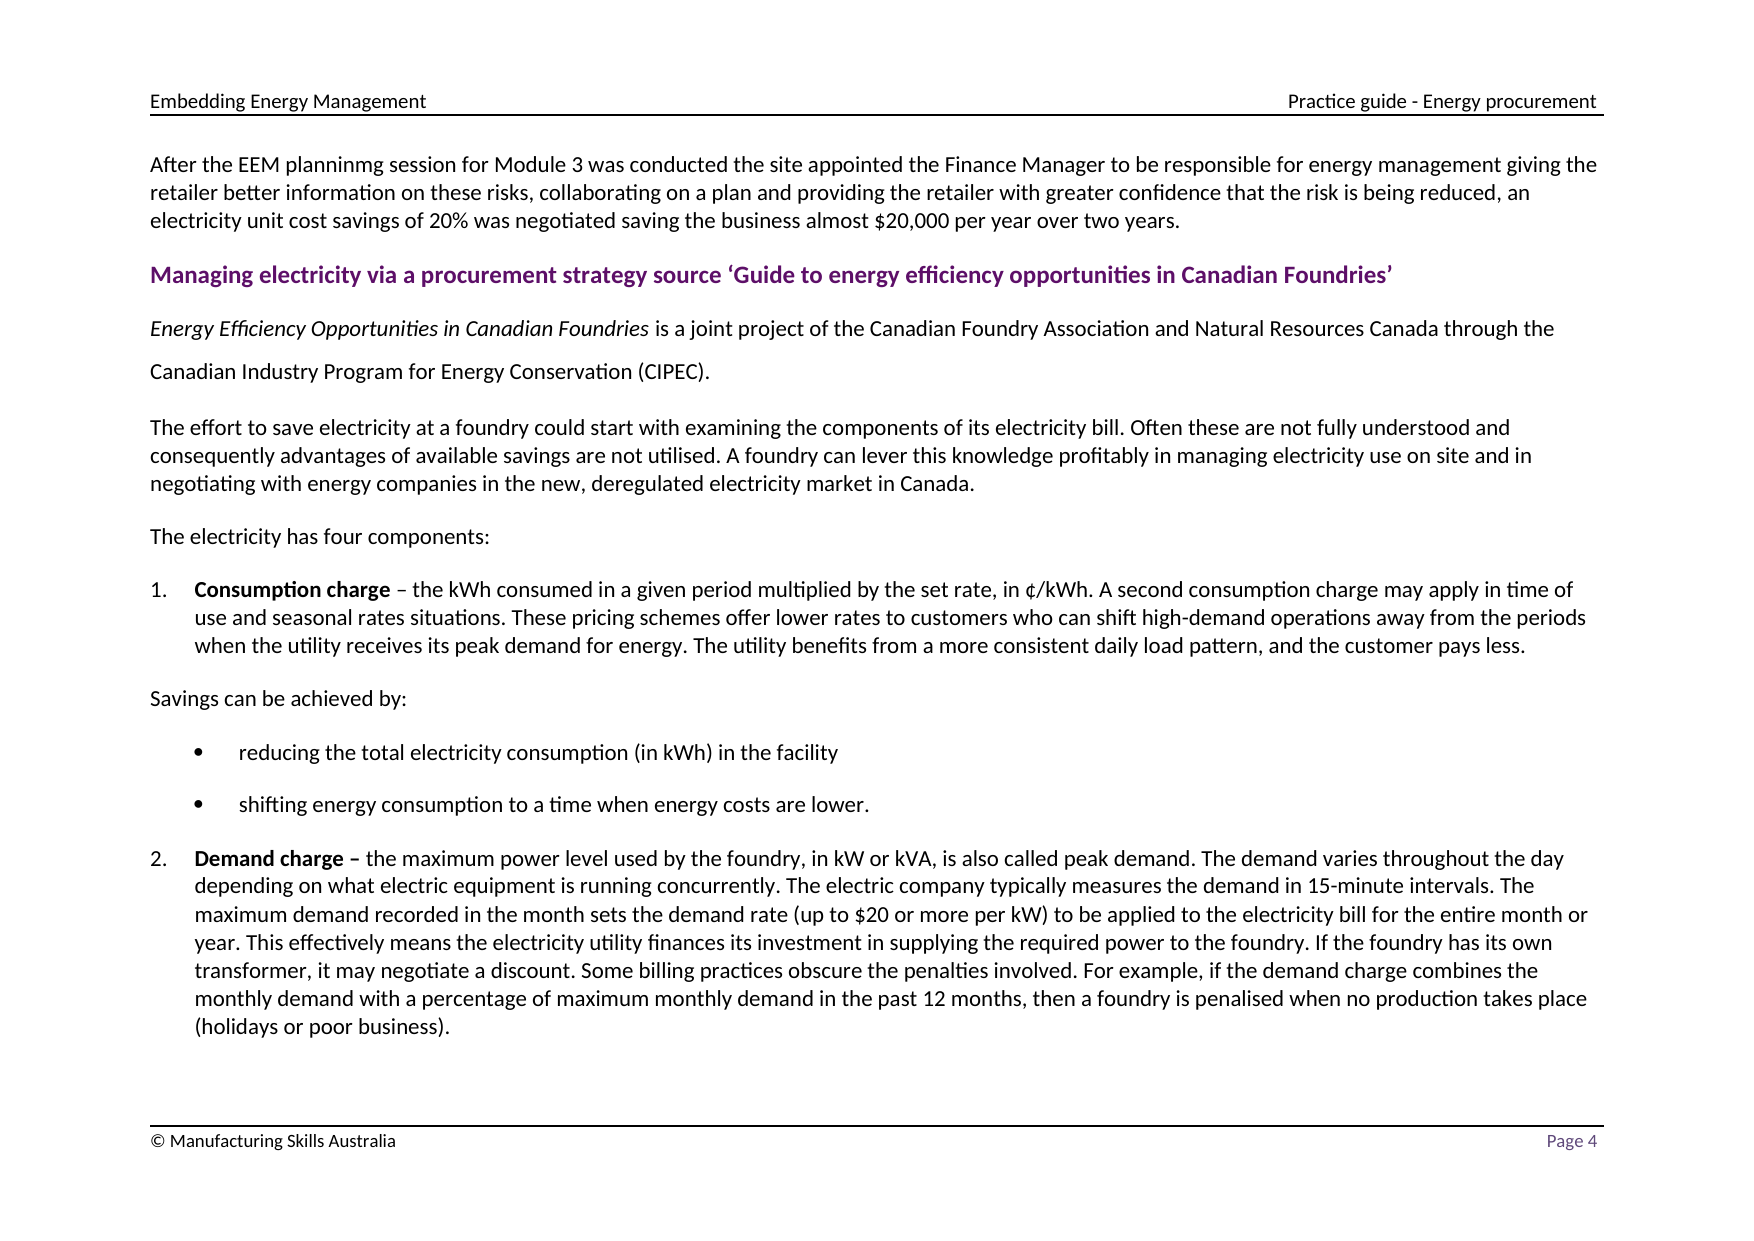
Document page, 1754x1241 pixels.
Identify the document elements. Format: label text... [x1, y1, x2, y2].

text After the EEM planninmg session for Module 3 was conducted the site appointed the Finance Manager to be responsible for energy management giving the retailer better information on these risks, collaborating on a plan and providing the retailer with greater confidence that the risk is being reduced, an electricity unit cost savings of 20% was negotiated saving the business almost $20,000 per year over two years. [150, 150, 1604, 234]
text Energy Efficiency Opportunities in Canadian Foundries is a joint project of the Canadian Foundry Association and Natural Resources Canada through the Canadian Industry Program for Energy Conservation (CIPEC). [150, 314, 1604, 388]
text The electricity has four components: [150, 522, 1604, 551]
text Savings can be achieved by: [150, 684, 1604, 713]
list Consumption charge – the kWh consumed in a given period multiplied by the set rate, in ¢/kWh. A second consumption charge may apply in time of use and seasonal rates situations. These pricing schemes offer lower rates to customers who can shift high-demand operations away from the periods when the utility receives its peak demand for energy. The utility benefits from a more consistent daily load pattern, and the customer pays less. [150, 576, 1604, 659]
list Demand charge – the maximum power level used by the foundry, in kW or kVA, is also called peak demand. The demand varies throughout the day depending on what electric equipment is running concurrently. The electric company typically measures the demand in 15-minute intervals. The maximum demand recorded in the month sets the demand rate (up to $20 or more per kW) to be applied to the electricity bill for the entire month or year. This effectively means the electricity utility finances its investment in supplying the required power to the foundry. If the foundry has its own transformer, it may negotiate a discount. Some billing practices obscure the penalties involved. For example, if the demand charge combines the monthly demand with a percentage of maximum monthly demand in the past 12 months, then a foundry is penalised when no production takes place (holidays or poor business). [150, 844, 1604, 1040]
list shifting energy consumption to a time when energy costs are lower. [194, 791, 1604, 819]
list reducing the total electricity consumption (in kWh) in the facility [194, 738, 1604, 766]
subtitle Managing electricity via a procurement strategy source ‘Guide to energy efficiency opportunities in Canadian Foundries’ [150, 259, 1604, 289]
text The effort to save electricity at a foundry could start with examining the components of its electricity bill. Often these are not fully understood and consequently advantages of available savings are not utilised. A foundry can lever this knowledge profitably in managing electricity use on site and in negotiating with energy companies in the new, deregulated electricity market in Canada. [150, 413, 1604, 497]
